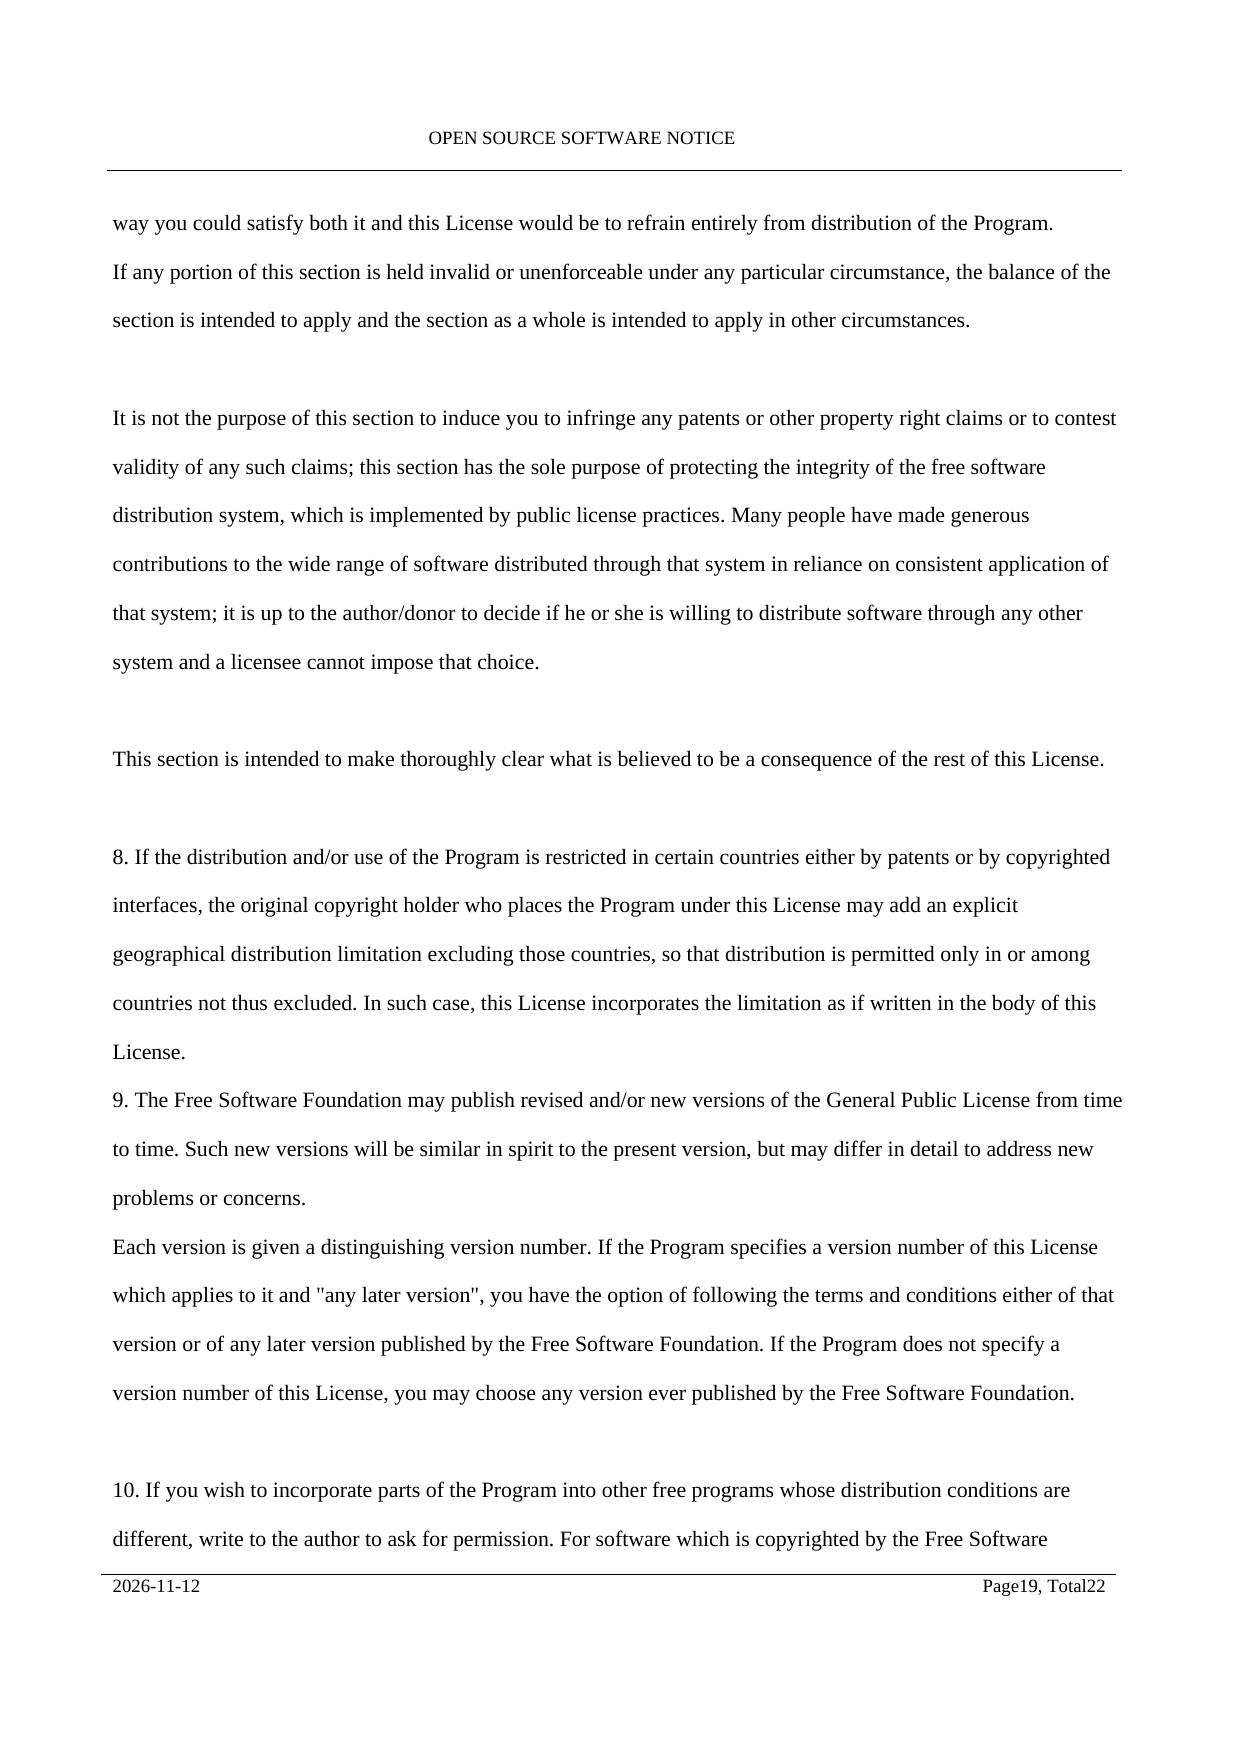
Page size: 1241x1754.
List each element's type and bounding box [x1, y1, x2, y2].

text [112, 206, 1128, 1555]
